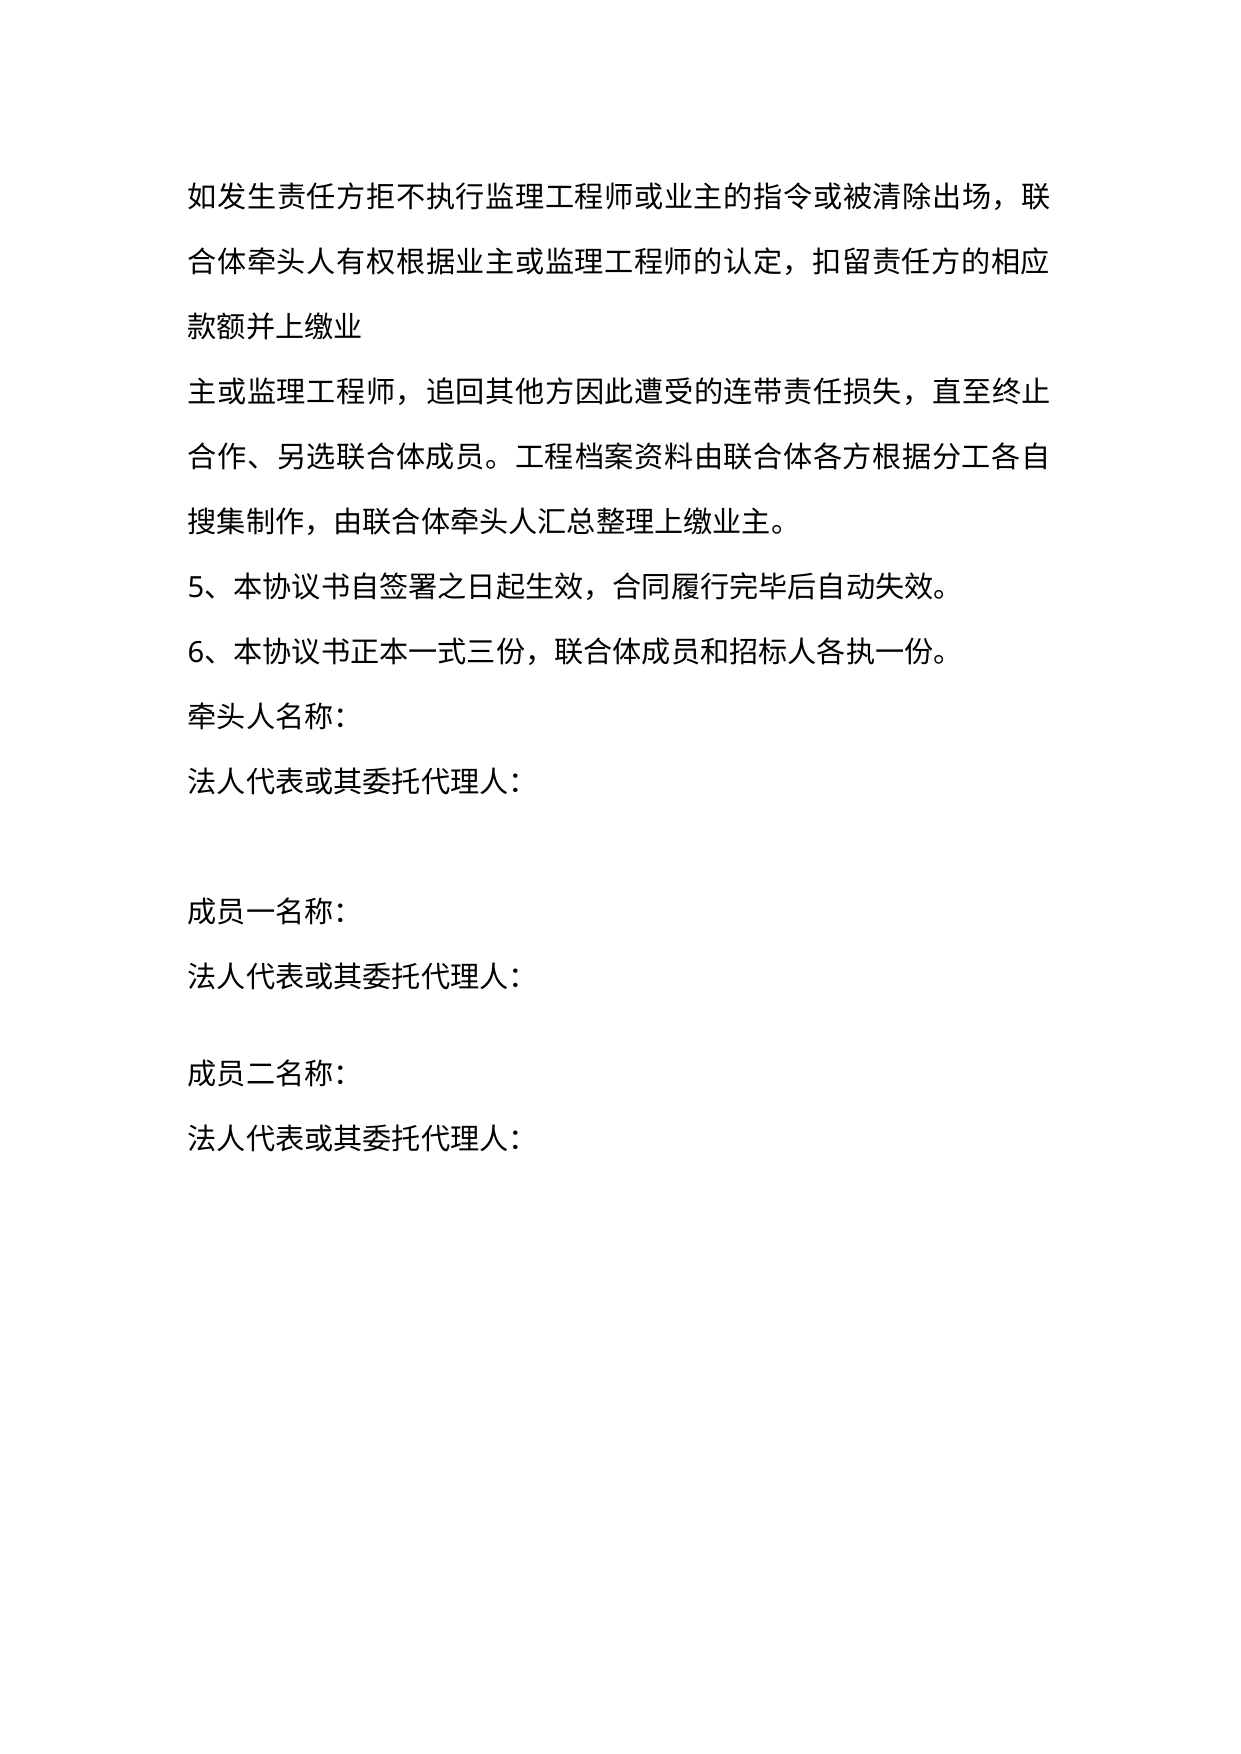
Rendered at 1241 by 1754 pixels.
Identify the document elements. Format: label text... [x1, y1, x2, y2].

text 6、本协议书正本一式三份，联合体成员和招标人各执一份。 [187, 617, 1053, 682]
text 牵头人名称： [187, 682, 1053, 747]
text 5、本协议书自签署之日起生效，合同履行完毕后自动失效。 [187, 552, 1053, 617]
text 法人代表或其委托代理人： [187, 747, 1053, 812]
text 成员一名称： [187, 877, 1053, 942]
text 成员二名称： [187, 1039, 1053, 1104]
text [187, 162, 1053, 357]
text 法人代表或其委托代理人： [187, 1104, 1053, 1169]
text 法人代表或其委托代理人： [187, 942, 1053, 1007]
text 主或监理工程师，追回其他方因此遭受的连带责任损失，直至终止合作、另选联合体成员。工程档案资料由联合体各方根据分工各自搜集制作，由联合体牵头人汇总整理上缴业主。 [187, 357, 1053, 552]
